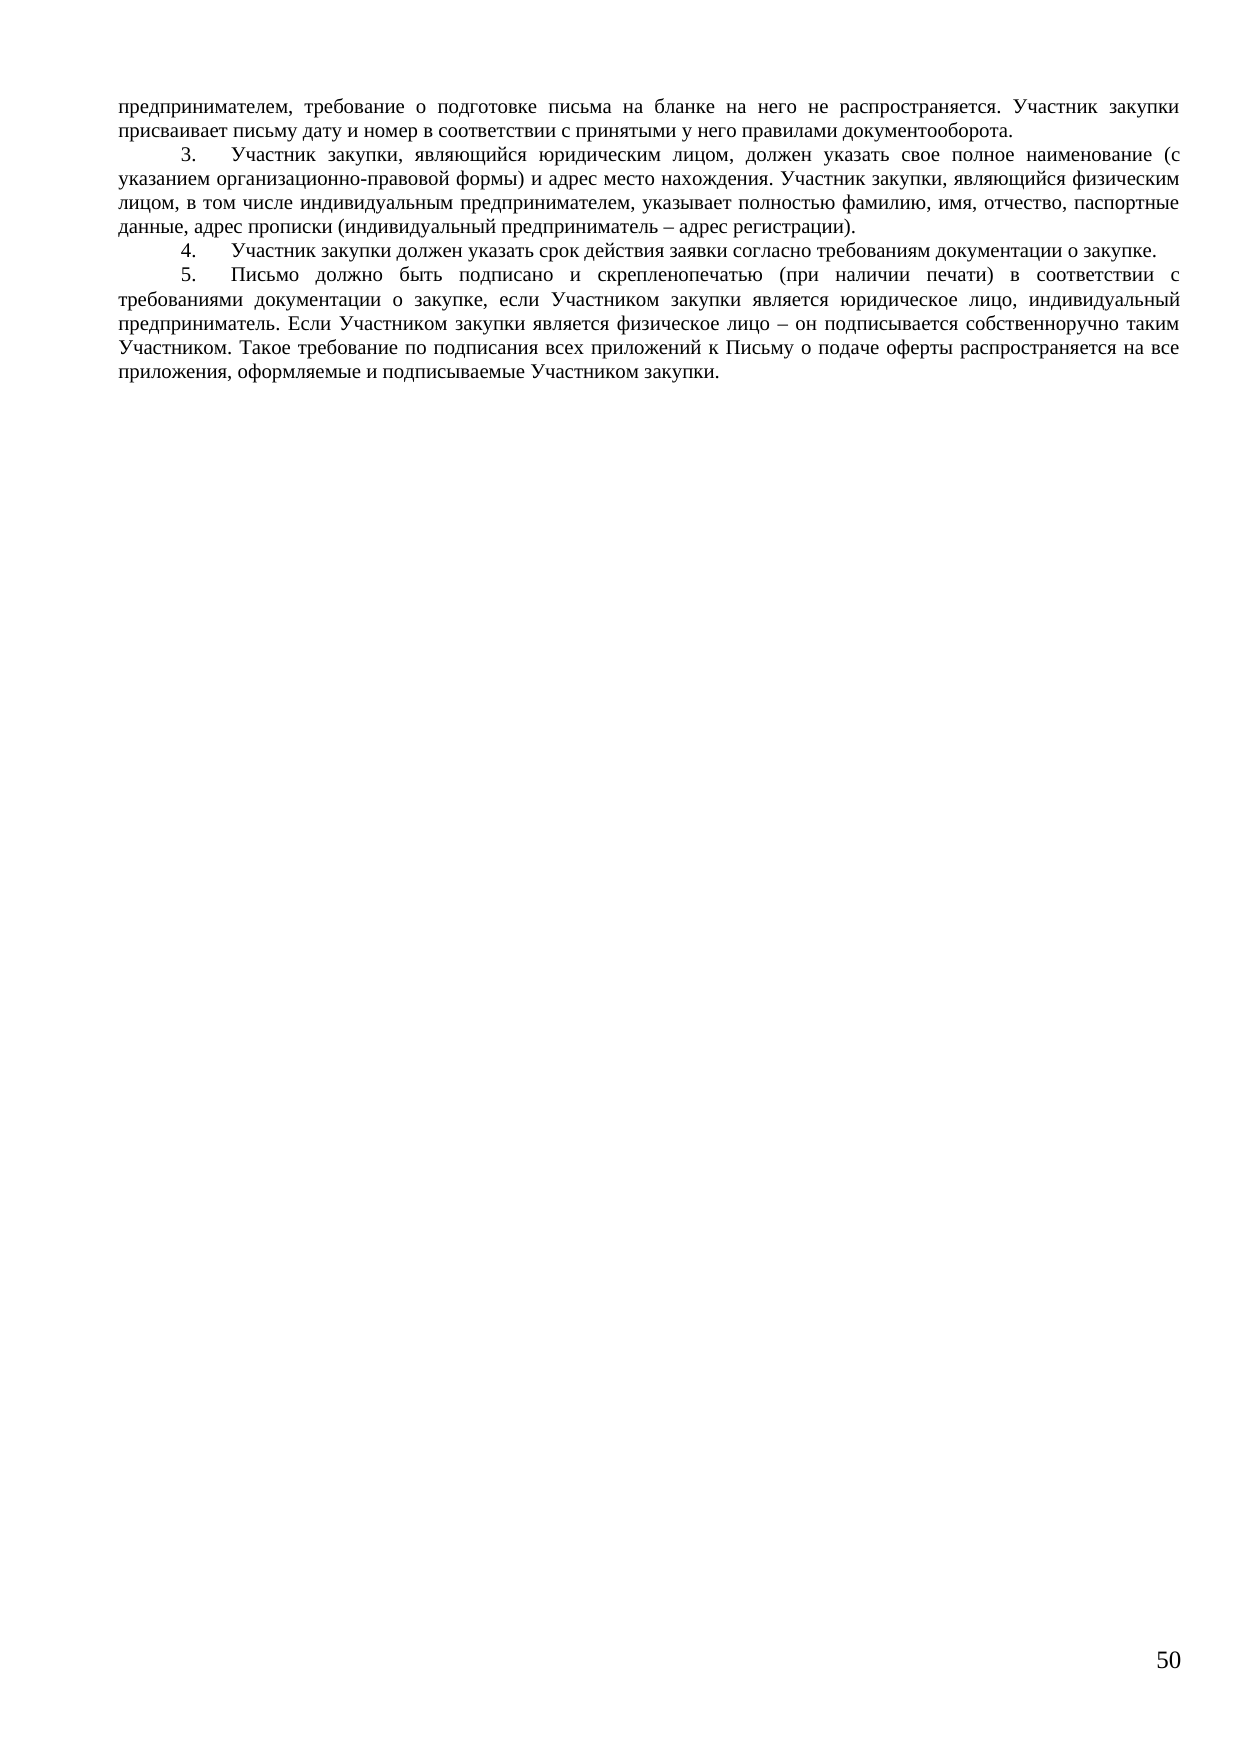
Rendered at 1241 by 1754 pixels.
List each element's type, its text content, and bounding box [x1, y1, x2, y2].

list Участник закупки должен указать срок действия заявки согласно требованиям документации о закупке. [118, 238, 1181, 262]
list Участник закупки, являющийся юридическим лицом, должен указать свое полное наименование (с указанием организационно-правовой формы) и адрес место нахождения. Участник закупки, являющийся физическим лицом, в том числе индивидуальным предпринимателем, указывает полностью фамилию, имя, отчество, паспортные данные, адрес прописки (индивидуальный предприниматель – адрес регистрации). [118, 142, 1181, 238]
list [118, 94, 1181, 142]
list Письмо должно быть подписано и скрепленопечатью (при наличии печати) в соответствии с требованиями документации о закупке, если Участником закупки является юридическое лицо, индивидуальный предприниматель. Если Участником закупки является физическое лицо – он подписывается собственноручно таким Участником. Такое требование по подписания всех приложений к Письму о подаче оферты распространяется на все приложения, оформляемые и подписываемые Участником закупки. [118, 262, 1181, 383]
